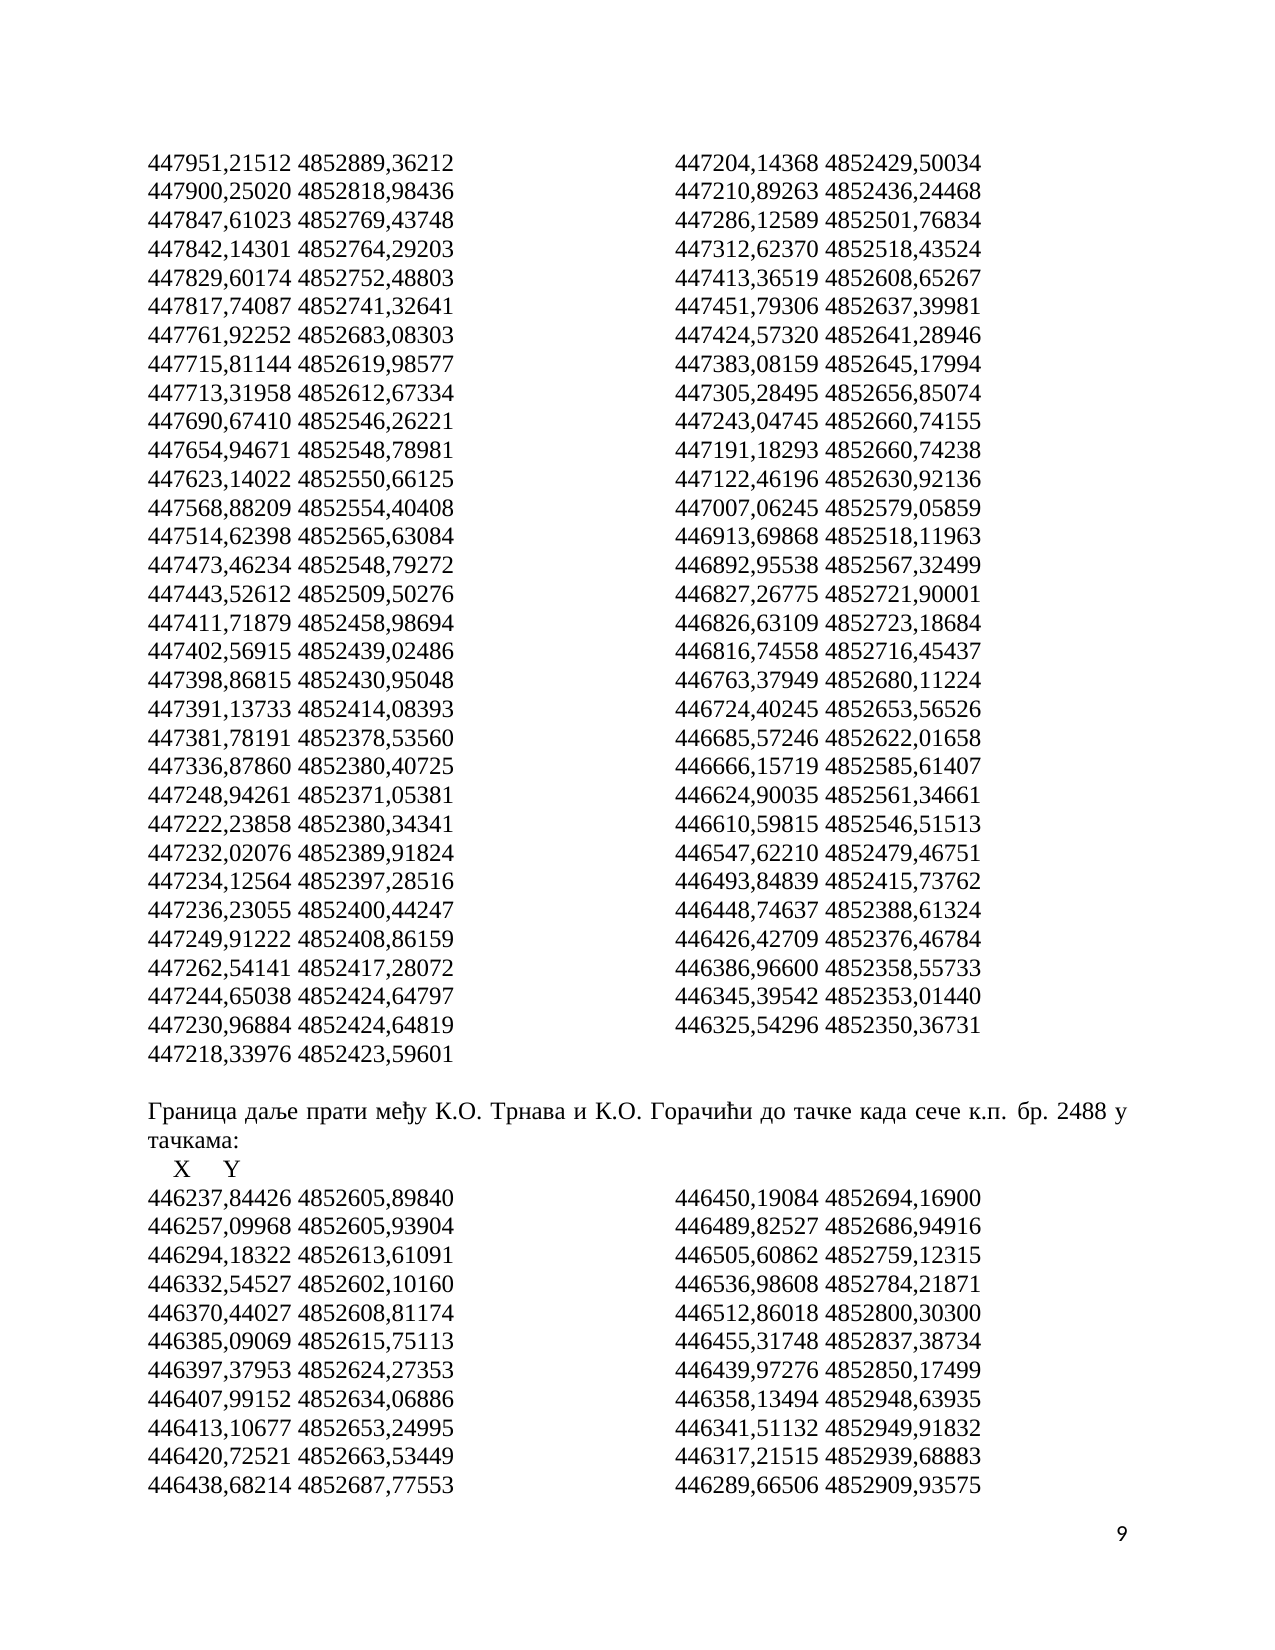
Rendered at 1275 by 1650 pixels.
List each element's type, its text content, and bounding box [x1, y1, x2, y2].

text 446666,15719 4852585,61407 [675, 751, 1127, 780]
text 447312,62370 4852518,43524 [675, 234, 1127, 263]
text 446237,84426 4852605,89840 [148, 1183, 600, 1211]
text 447900,25020 4852818,98436 [148, 176, 600, 205]
text 446455,31748 4852837,38734 [675, 1326, 1127, 1355]
text 447568,88209 4852554,40408 [148, 493, 600, 521]
text 446420,72521 4852663,53449 [148, 1441, 600, 1470]
text 447234,12564 4852397,28516 [148, 866, 600, 895]
text 447236,23055 4852400,44247 [148, 895, 600, 924]
text 447411,71879 4852458,98694 [148, 608, 600, 636]
text 447218,33976 4852423,59601 [148, 1039, 600, 1068]
text 447262,54141 4852417,28072 [148, 953, 600, 981]
text 446536,98608 4852784,21871 [675, 1269, 1127, 1298]
text 446397,37953 4852624,27353 [148, 1355, 600, 1384]
text 447007,06245 4852579,05859 [675, 493, 1127, 521]
text 447249,91222 4852408,86159 [148, 924, 600, 953]
text 446763,37949 4852680,11224 [675, 665, 1127, 694]
text 447381,78191 4852378,53560 [148, 723, 600, 751]
text 447451,79306 4852637,39981 [675, 291, 1127, 320]
text 446439,97276 4852850,17499 [675, 1355, 1127, 1384]
text 446345,39542 4852353,01440 [675, 981, 1127, 1010]
text 447383,08159 4852645,17994 [675, 349, 1127, 378]
text 447336,87860 4852380,40725 [148, 751, 600, 780]
text 447210,89263 4852436,24468 [675, 176, 1127, 205]
text X Y [148, 1154, 1127, 1183]
text 446512,86018 4852800,30300 [675, 1298, 1127, 1326]
text 447398,86815 4852430,95048 [148, 665, 600, 694]
text 447243,04745 4852660,74155 [675, 406, 1127, 435]
text 446332,54527 4852602,10160 [148, 1269, 600, 1298]
text 447829,60174 4852752,48803 [148, 263, 600, 291]
text 447443,52612 4852509,50276 [148, 579, 600, 608]
text 447222,23858 4852380,34341 [148, 809, 600, 838]
text 446827,26775 4852721,90001 [675, 579, 1127, 608]
text 447842,14301 4852764,29203 [148, 234, 600, 263]
text 446450,19084 4852694,16900 [675, 1183, 1127, 1211]
text 446892,95538 4852567,32499 [675, 550, 1127, 579]
text 447690,67410 4852546,26221 [148, 406, 600, 435]
text 446294,18322 4852613,61091 [148, 1240, 600, 1269]
text 446913,69868 4852518,11963 [675, 521, 1127, 550]
text 446826,63109 4852723,18684 [675, 608, 1127, 636]
text 446257,09968 4852605,93904 [148, 1211, 600, 1240]
text 447761,92252 4852683,08303 [148, 320, 600, 349]
text 446685,57246 4852622,01658 [675, 723, 1127, 751]
text 446317,21515 4852939,68883 [675, 1441, 1127, 1470]
text 447424,57320 4852641,28946 [675, 320, 1127, 349]
text 446610,59815 4852546,51513 [675, 809, 1127, 838]
text 447817,74087 4852741,32641 [148, 291, 600, 320]
text 446493,84839 4852415,73762 [675, 866, 1127, 895]
text 447623,14022 4852550,66125 [148, 464, 600, 493]
text 446489,82527 4852686,94916 [675, 1211, 1127, 1240]
text 446385,09069 4852615,75113 [148, 1326, 600, 1355]
text 447402,56915 4852439,02486 [148, 636, 600, 665]
text 446341,51132 4852949,91832 [675, 1413, 1127, 1441]
text 446547,62210 4852479,46751 [675, 838, 1127, 866]
text 447305,28495 4852656,85074 [675, 378, 1127, 406]
text 447232,02076 4852389,91824 [148, 838, 600, 866]
text 446289,66506 4852909,93575 [675, 1470, 1127, 1499]
text 447715,81144 4852619,98577 [148, 349, 600, 378]
text 447413,36519 4852608,65267 [675, 263, 1127, 291]
text 447391,13733 4852414,08393 [148, 694, 600, 723]
text 447204,14368 4852429,50034 [675, 148, 1127, 176]
text 446325,54296 4852350,36731 [675, 1010, 1127, 1039]
text 446724,40245 4852653,56526 [675, 694, 1127, 723]
text 446816,74558 4852716,45437 [675, 636, 1127, 665]
text 447951,21512 4852889,36212 [148, 148, 600, 176]
text 447191,18293 4852660,74238 [675, 435, 1127, 464]
text 446505,60862 4852759,12315 [675, 1240, 1127, 1269]
text 446448,74637 4852388,61324 [675, 895, 1127, 924]
text 447654,94671 4852548,78981 [148, 435, 600, 464]
text 446370,44027 4852608,81174 [148, 1298, 600, 1326]
text 447122,46196 4852630,92136 [675, 464, 1127, 493]
text 446426,42709 4852376,46784 [675, 924, 1127, 953]
text Граница даље прати међу К.О. Трнава и К.О. Горачићи до тачке када сече к.п. бр. 2488 у тачкама: [148, 1096, 1127, 1154]
text 447286,12589 4852501,76834 [675, 205, 1127, 234]
text 446413,10677 4852653,24995 [148, 1413, 600, 1441]
text 446386,96600 4852358,55733 [675, 953, 1127, 981]
text 446407,99152 4852634,06886 [148, 1384, 600, 1413]
text 447713,31958 4852612,67334 [148, 378, 600, 406]
text 447248,94261 4852371,05381 [148, 780, 600, 809]
text 447847,61023 4852769,43748 [148, 205, 600, 234]
text 447473,46234 4852548,79272 [148, 550, 600, 579]
text 447244,65038 4852424,64797 [148, 981, 600, 1010]
text 447514,62398 4852565,63084 [148, 521, 600, 550]
text 446438,68214 4852687,77553 [148, 1470, 600, 1499]
text 447230,96884 4852424,64819 [148, 1010, 600, 1039]
text 446624,90035 4852561,34661 [675, 780, 1127, 809]
text 446358,13494 4852948,63935 [675, 1384, 1127, 1413]
